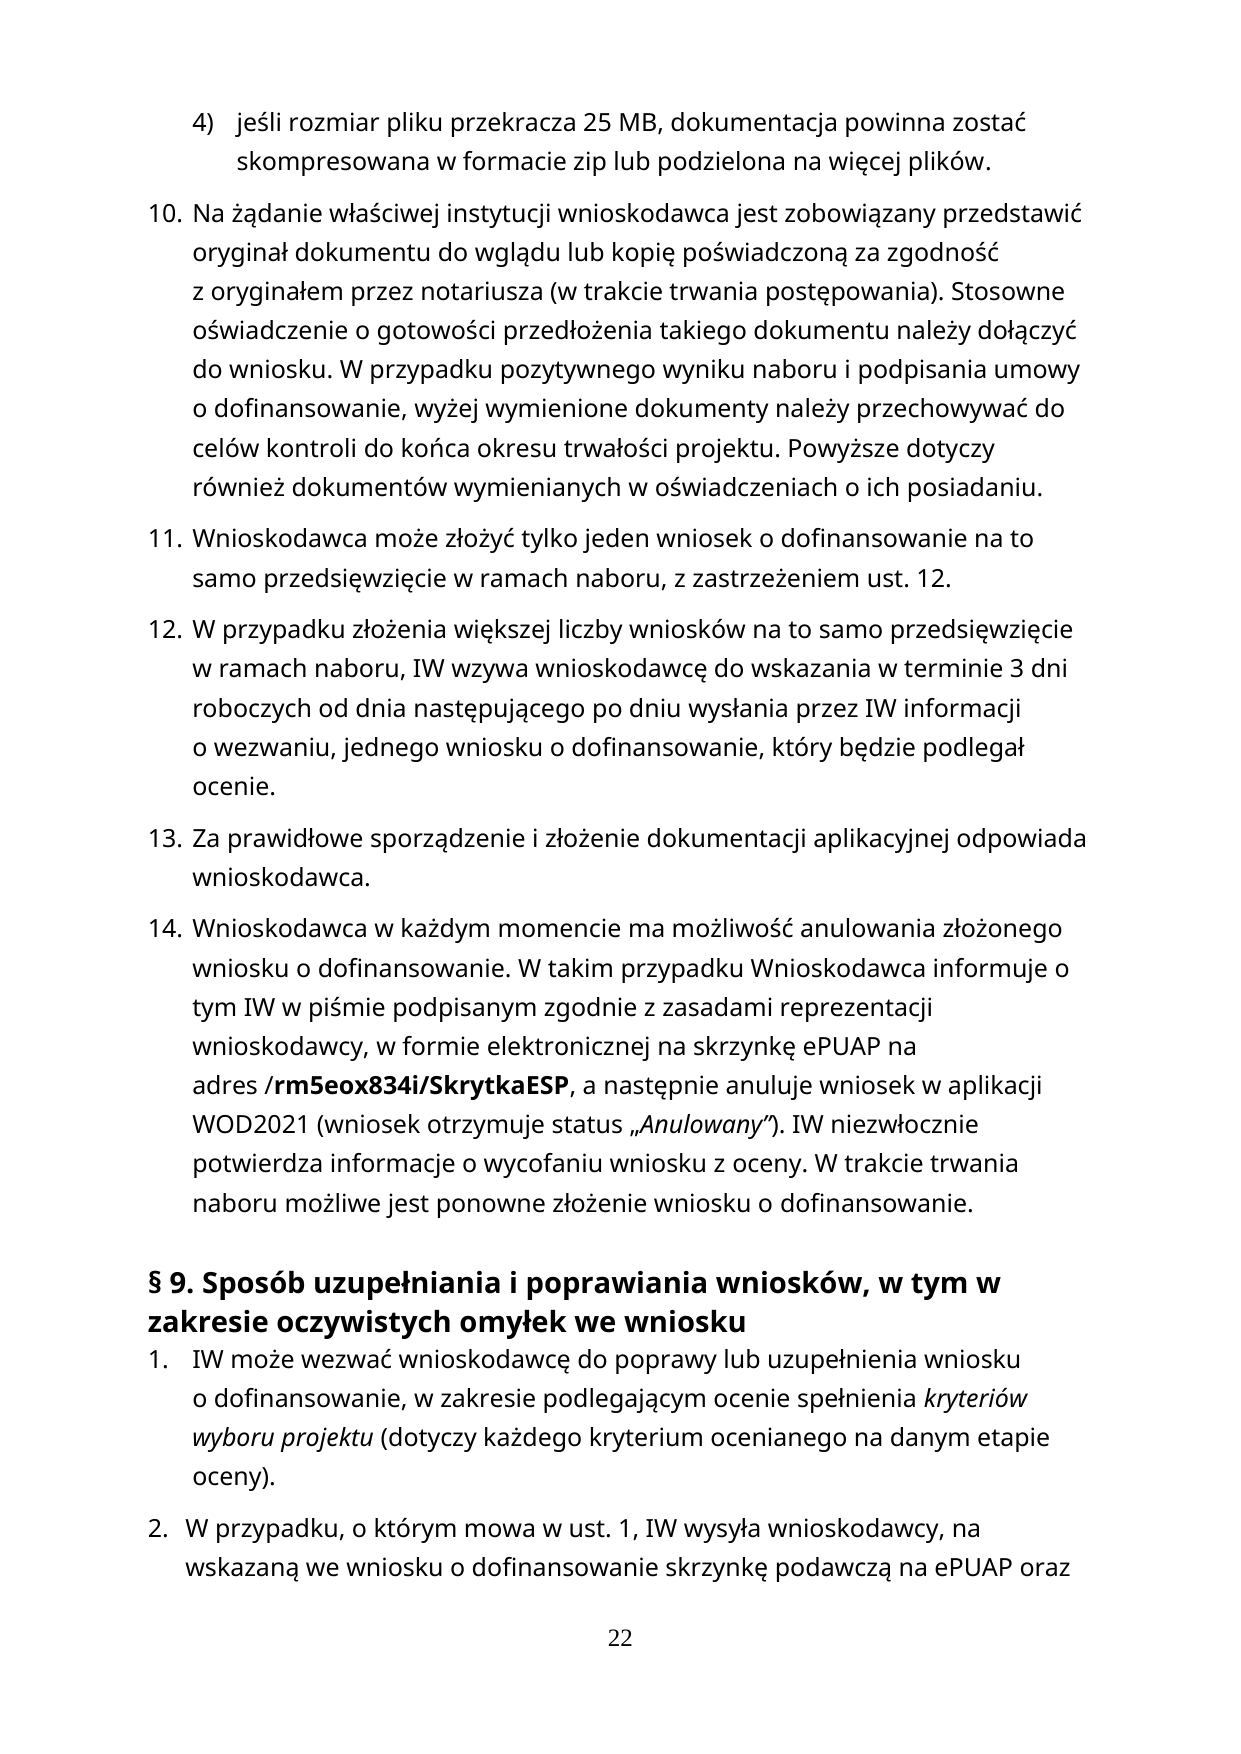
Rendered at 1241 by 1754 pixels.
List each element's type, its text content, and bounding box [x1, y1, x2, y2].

list Na żądanie właściwej instytucji wnioskodawca jest zobowiązany przedstawić oryginał dokumentu do wglądu lub kopię poświadczoną za zgodność z oryginałem przez notariusza (w trakcie trwania postępowania). Stosowne oświadczenie o gotowości przedłożenia takiego dokumentu należy dołączyć do wniosku. W przypadku pozytywnego wyniku naboru i podpisania umowy o dofinansowanie, wyżej wymienione dokumenty należy przechowywać do celów kontroli do końca okresu trwałości projektu. Powyższe dotyczy również dokumentów wymienianych w oświadczeniach o ich posiadaniu. [148, 195, 1092, 503]
list jeśli rozmiar pliku przekracza 25 MB, dokumentacja powinna zostać skompresowana w formacie zip lub podzielona na więcej plików. [192, 104, 1092, 178]
list W przypadku złożenia większej liczby wniosków na to samo przedsięwzięcie w ramach naboru, IW wzywa wnioskodawcę do wskazania w terminie 3 dni roboczych od dnia następującego po dniu wysłania przez IW informacji o wezwaniu, jednego wniosku o dofinansowanie, który będzie podlegał ocenie. [148, 612, 1092, 803]
subtitle § 9. Sposób uzupełniania i poprawiania wniosków, w tym w zakresie oczywistych omyłek we wniosku [148, 1262, 1092, 1341]
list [148, 1510, 1092, 1584]
list Wnioskodawca w każdym momencie ma możliwość anulowania złożonego wniosku o dofinansowanie. W takim przypadku Wnioskodawca informuje o tym IW w piśmie podpisanym zgodnie z zasadami reprezentacji wnioskodawcy, w formie elektronicznej na skrzynkę ePUAP na adres /rm5eox834i/SkrytkaESP, a następnie anuluje wniosek w aplikacji WOD2021 (wniosek otrzymuje status „Anulowany”). IW niezwłocznie potwierdza informacje o wycofaniu wniosku z oceny. W trakcie trwania naboru możliwe jest ponowne złożenie wniosku o dofinansowanie. [148, 911, 1092, 1219]
list Wnioskodawca może złożyć tylko jeden wniosek o dofinansowanie na to samo przedsięwzięcie w ramach naboru, z zastrzeżeniem ust. 12. [148, 521, 1092, 594]
list Za prawidłowe sporządzenie i złożenie dokumentacji aplikacyjnej odpowiada wnioskodawca. [148, 820, 1092, 893]
list IW może wezwać wnioskodawcę do poprawy lub uzupełnienia wniosku o dofinansowanie, w zakresie podlegającym ocenie spełnienia kryteriów wyboru projektu (dotyczy każdego kryterium ocenianego na danym etapie oceny). [148, 1341, 1092, 1493]
